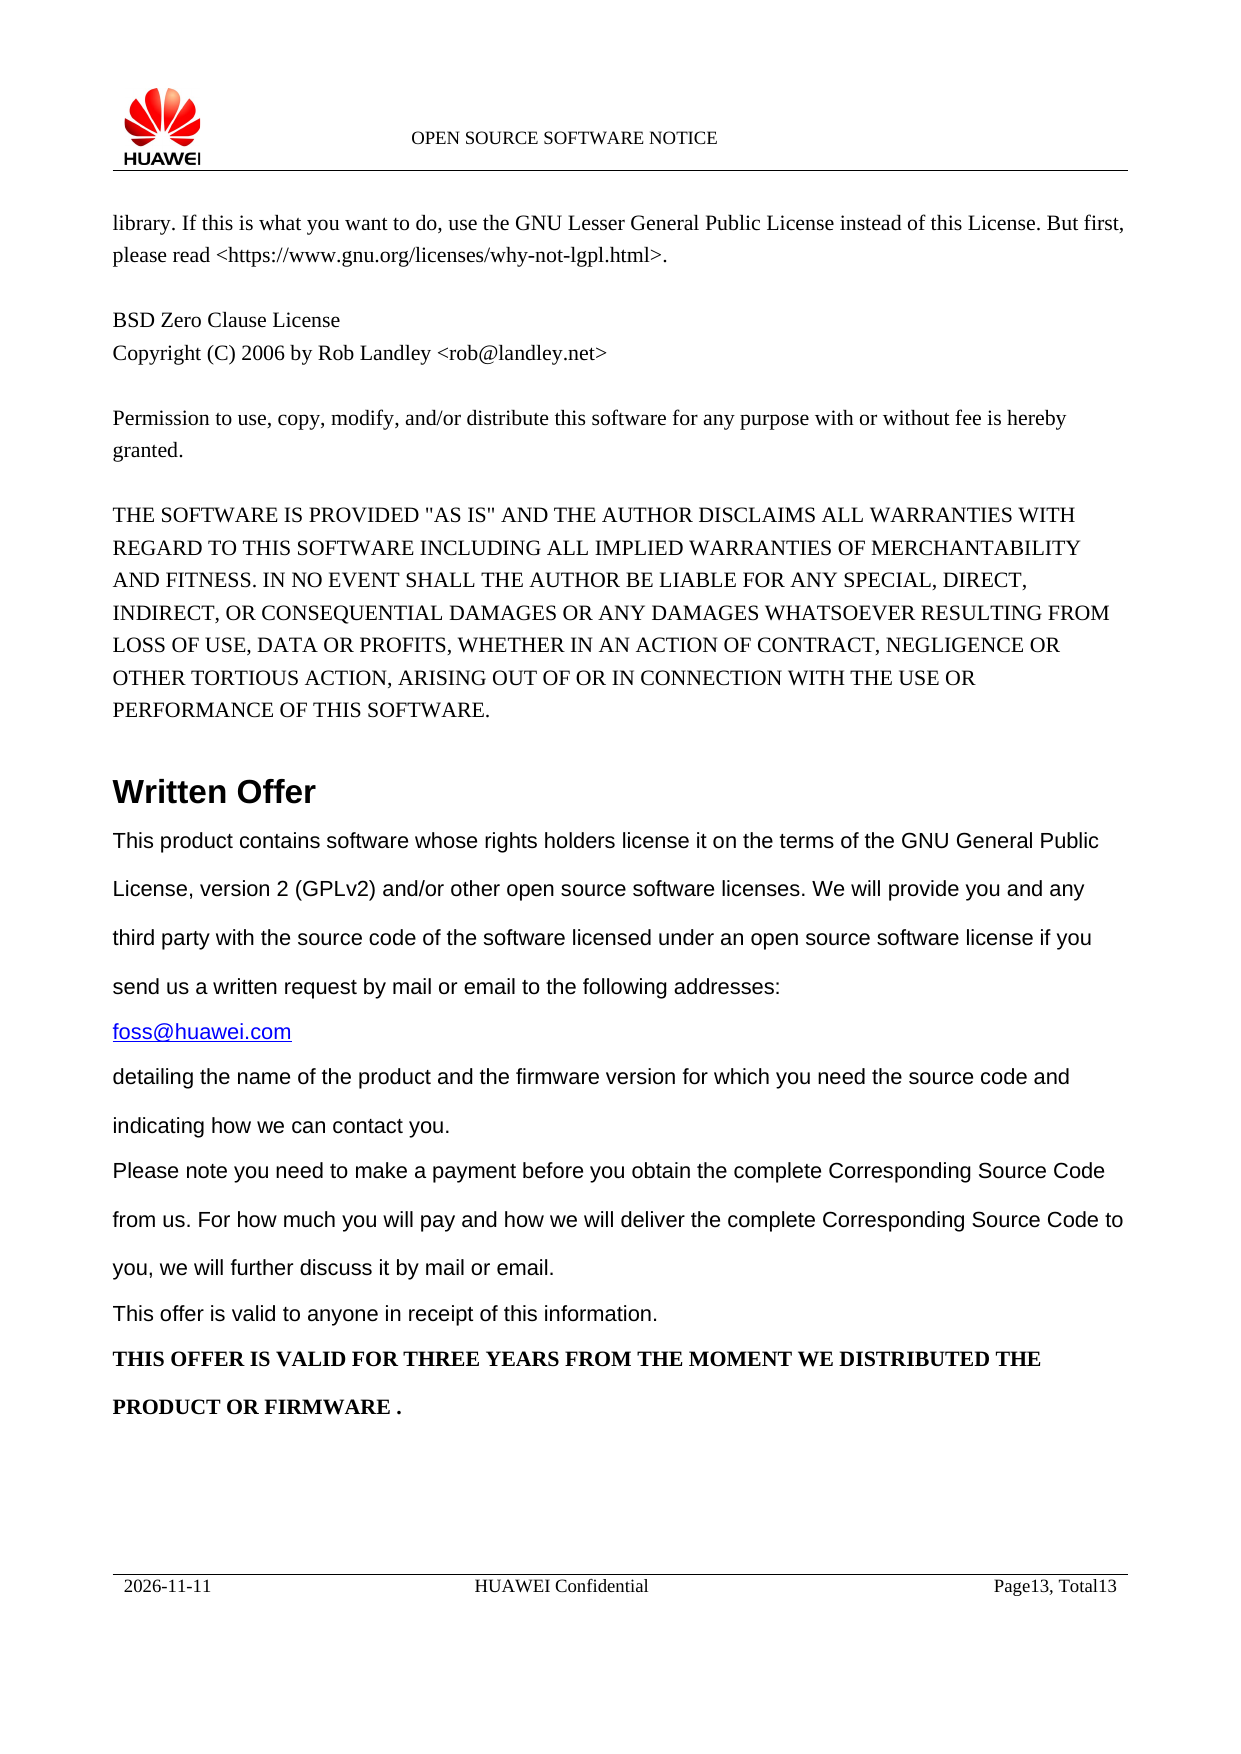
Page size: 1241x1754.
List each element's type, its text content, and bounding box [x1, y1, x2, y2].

text foss@huawei.com [112, 1015, 1128, 1048]
text This offer is valid to anyone in receipt of this information. [112, 1297, 1128, 1329]
text detailing the name of the product and the firmware version for which you need the source code and indicating how we can contact you. [112, 1060, 1128, 1142]
text This product contains software whose rights holders license it on the terms of the GNU General Public License, version 2 (GPLv2) and/or other open source software licenses. We will provide you and any third party with the source code of the software licensed under an open source software license if you send us a written request by mail or email to the following addresses: [112, 824, 1128, 1003]
picture [124, 88, 201, 165]
text Please note you need to make a payment before you obtain the complete Corresponding Source Code from us. For how much you will pay and how we will deliver the complete Corresponding Source Code to you, we will further discuss it by mail or email. [112, 1154, 1128, 1284]
text Written Offer [112, 759, 1128, 824]
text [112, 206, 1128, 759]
text This offer is valid for three years from the moment we distributed the product or firmware . [112, 1342, 1128, 1423]
